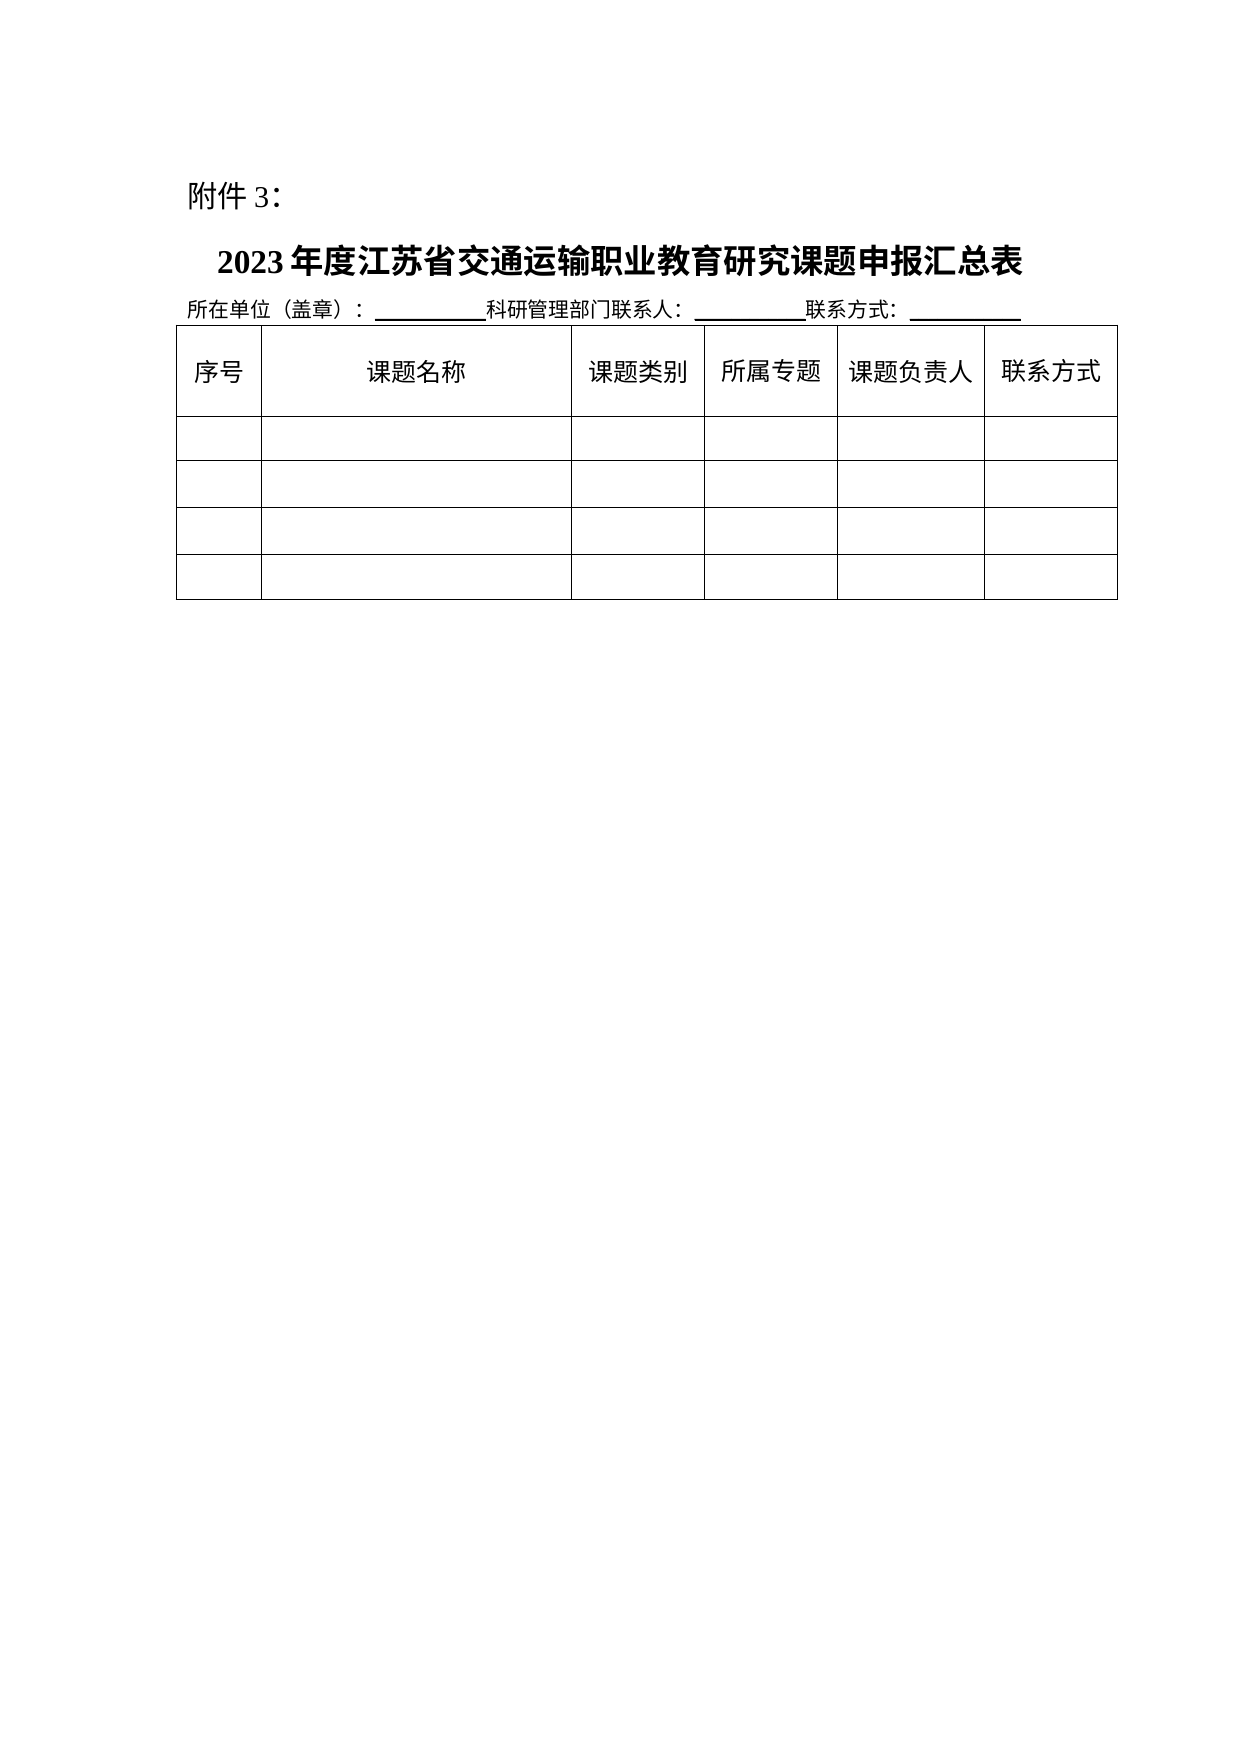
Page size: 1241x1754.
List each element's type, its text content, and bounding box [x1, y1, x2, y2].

table_cell [262, 555, 571, 598]
table_cell [177, 461, 261, 507]
table_cell [838, 461, 984, 507]
table_cell [572, 461, 704, 507]
text 附件3： [187, 162, 1053, 227]
table_cell [705, 461, 837, 507]
table_cell [177, 555, 261, 598]
table_cell [985, 508, 1117, 554]
table_cell [838, 555, 984, 598]
table_cell [262, 508, 571, 554]
table_header 联系方式 [985, 326, 1117, 416]
table_cell [705, 508, 837, 554]
table_header 序号 [177, 326, 261, 416]
table_cell [177, 417, 261, 460]
table_cell [838, 508, 984, 554]
table_header 课题负责人 [838, 326, 984, 416]
table_cell [177, 508, 261, 554]
table_cell [705, 417, 837, 460]
table_cell [985, 417, 1117, 460]
table_cell [985, 555, 1117, 598]
text 所在单位（盖章）：____________科研管理部门联系人：____________联系方式：____________ [187, 292, 1053, 324]
table_cell [985, 461, 1117, 507]
table_cell [572, 417, 704, 460]
table_cell [838, 417, 984, 460]
table_cell [262, 461, 571, 507]
table_header 课题名称 [262, 326, 571, 416]
text 2023年度江苏省交通运输职业教育研究课题申报汇总表 [187, 227, 1053, 292]
table_cell [572, 508, 704, 554]
table_header 所属专题 [705, 326, 837, 416]
table_header 课题类别 [572, 326, 704, 416]
table_cell [705, 555, 837, 598]
table_cell [572, 555, 704, 598]
table_cell [262, 417, 571, 460]
